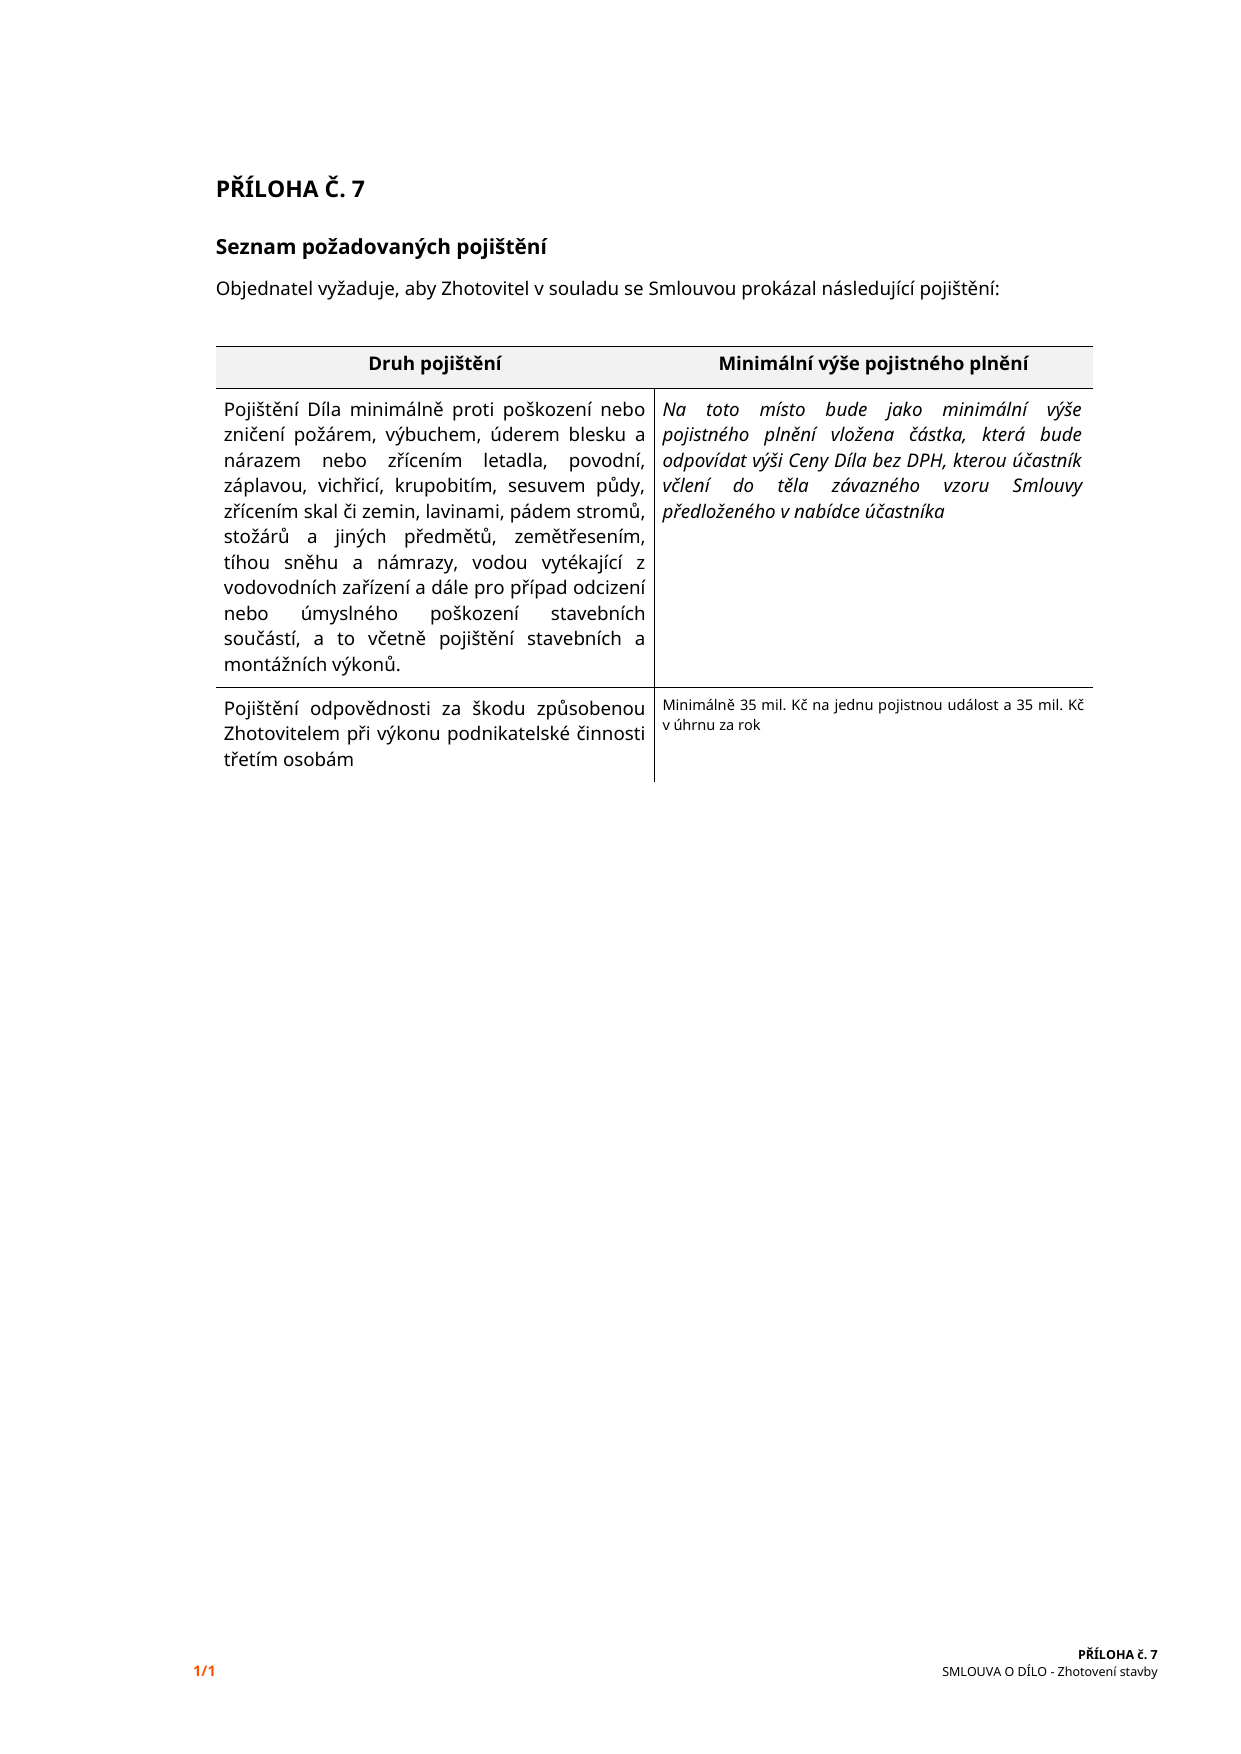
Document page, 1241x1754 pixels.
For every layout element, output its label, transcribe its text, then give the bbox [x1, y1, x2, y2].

text Příloha č. 7 [216, 172, 1093, 204]
table_cell Na toto místo bude jako minimální výše pojistného plnění vložena částka, která bude odpovídat výši Ceny Díla bez DPH, kterou účastník včlení do těla závazného vzoru Smlouvy předloženého v nabídce účastníka [655, 389, 1093, 687]
table_cell Pojištění odpovědnosti za škodu způsobenou Zhotovitelem při výkonu podnikatelské činnosti třetím osobám [216, 688, 654, 782]
text Seznam požadovaných pojištění [216, 232, 1093, 260]
table_cell Minimálně 35 mil. Kč na jednu pojistnou událost a 35 mil. Kč v úhrnu za rok [655, 688, 1093, 782]
text Objednatel vyžaduje, aby Zhotovitel v souladu se Smlouvou prokázal následující pojištění: [216, 276, 1093, 301]
table_header Minimální výše pojistného plnění [654, 347, 1093, 388]
table_cell Pojištění Díla minimálně proti poškození nebo zničení požárem, výbuchem, úderem blesku a nárazem nebo zřícením letadla, povodní, záplavou, vichřicí, krupobitím, sesuvem půdy, zřícením skal či zemin, lavinami, pádem stromů, stožárů a jiných předmětů, zemětřesením, tíhou sněhu a námrazy, vodou vytékající z vodovodních zařízení a dále pro případ odcizení nebo úmyslného poškození stavebních součástí, a to včetně pojištění stavebních a montážních výkonů. [216, 389, 654, 687]
table_header Druh pojištění [216, 347, 654, 388]
